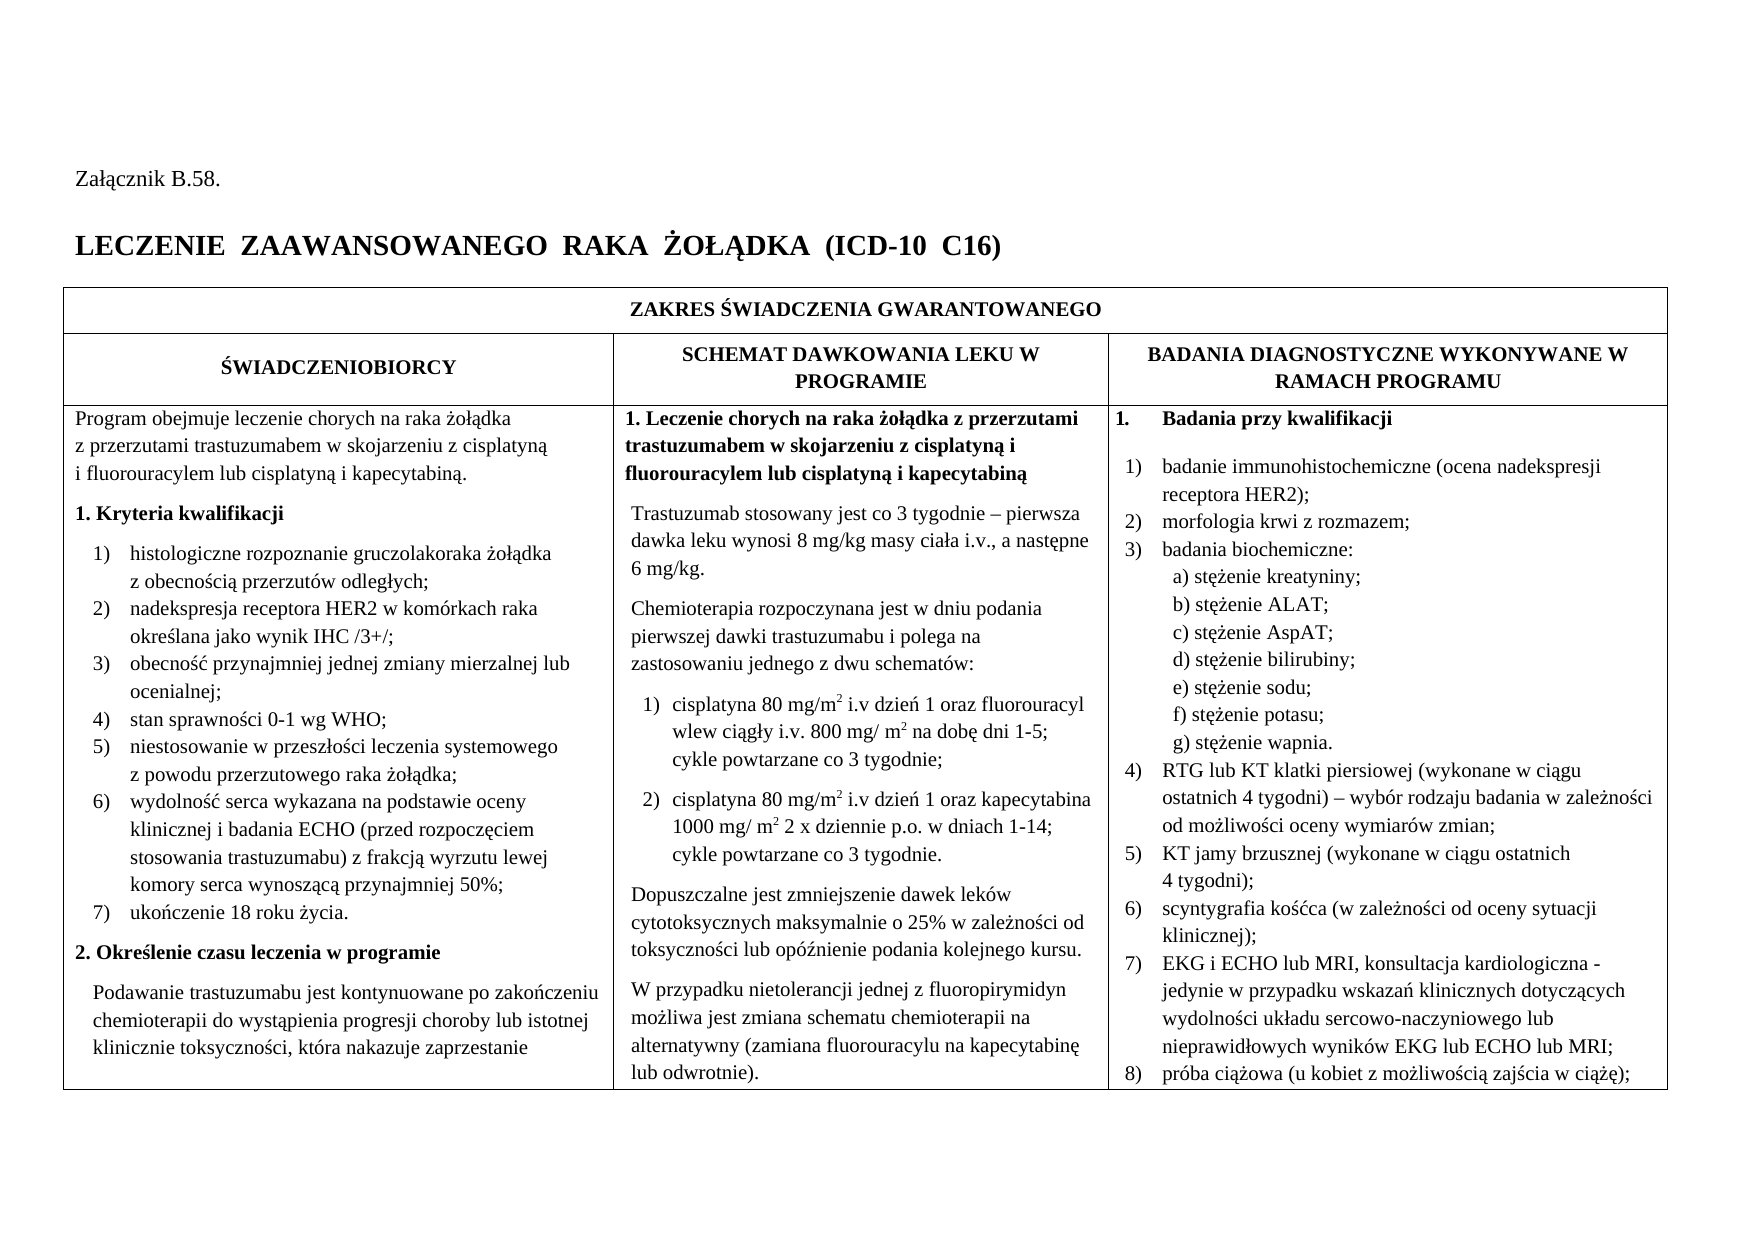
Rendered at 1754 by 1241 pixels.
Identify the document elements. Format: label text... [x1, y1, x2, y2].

table_header ZAKRES ŚWIADCZENIA GWARANTOWANEGO [64, 288, 1667, 333]
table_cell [614, 406, 1108, 1089]
table_cell ŚWIADCZENIOBIORCY [64, 334, 613, 404]
text LECZENIE ZAAWANSOWANEGO RAKA ŻOŁĄDKA (ICD-10 C16) [75, 228, 1679, 261]
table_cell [64, 406, 613, 1089]
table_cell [1109, 406, 1667, 1089]
text Załącznik B.58. [75, 165, 1679, 192]
table_cell SCHEMAT DAWKOWANIA LEKU W PROGRAMIE [614, 334, 1108, 404]
table_cell BADANIA DIAGNOSTYCZNE WYKONYWANE W RAMACH PROGRAMU [1109, 334, 1667, 404]
